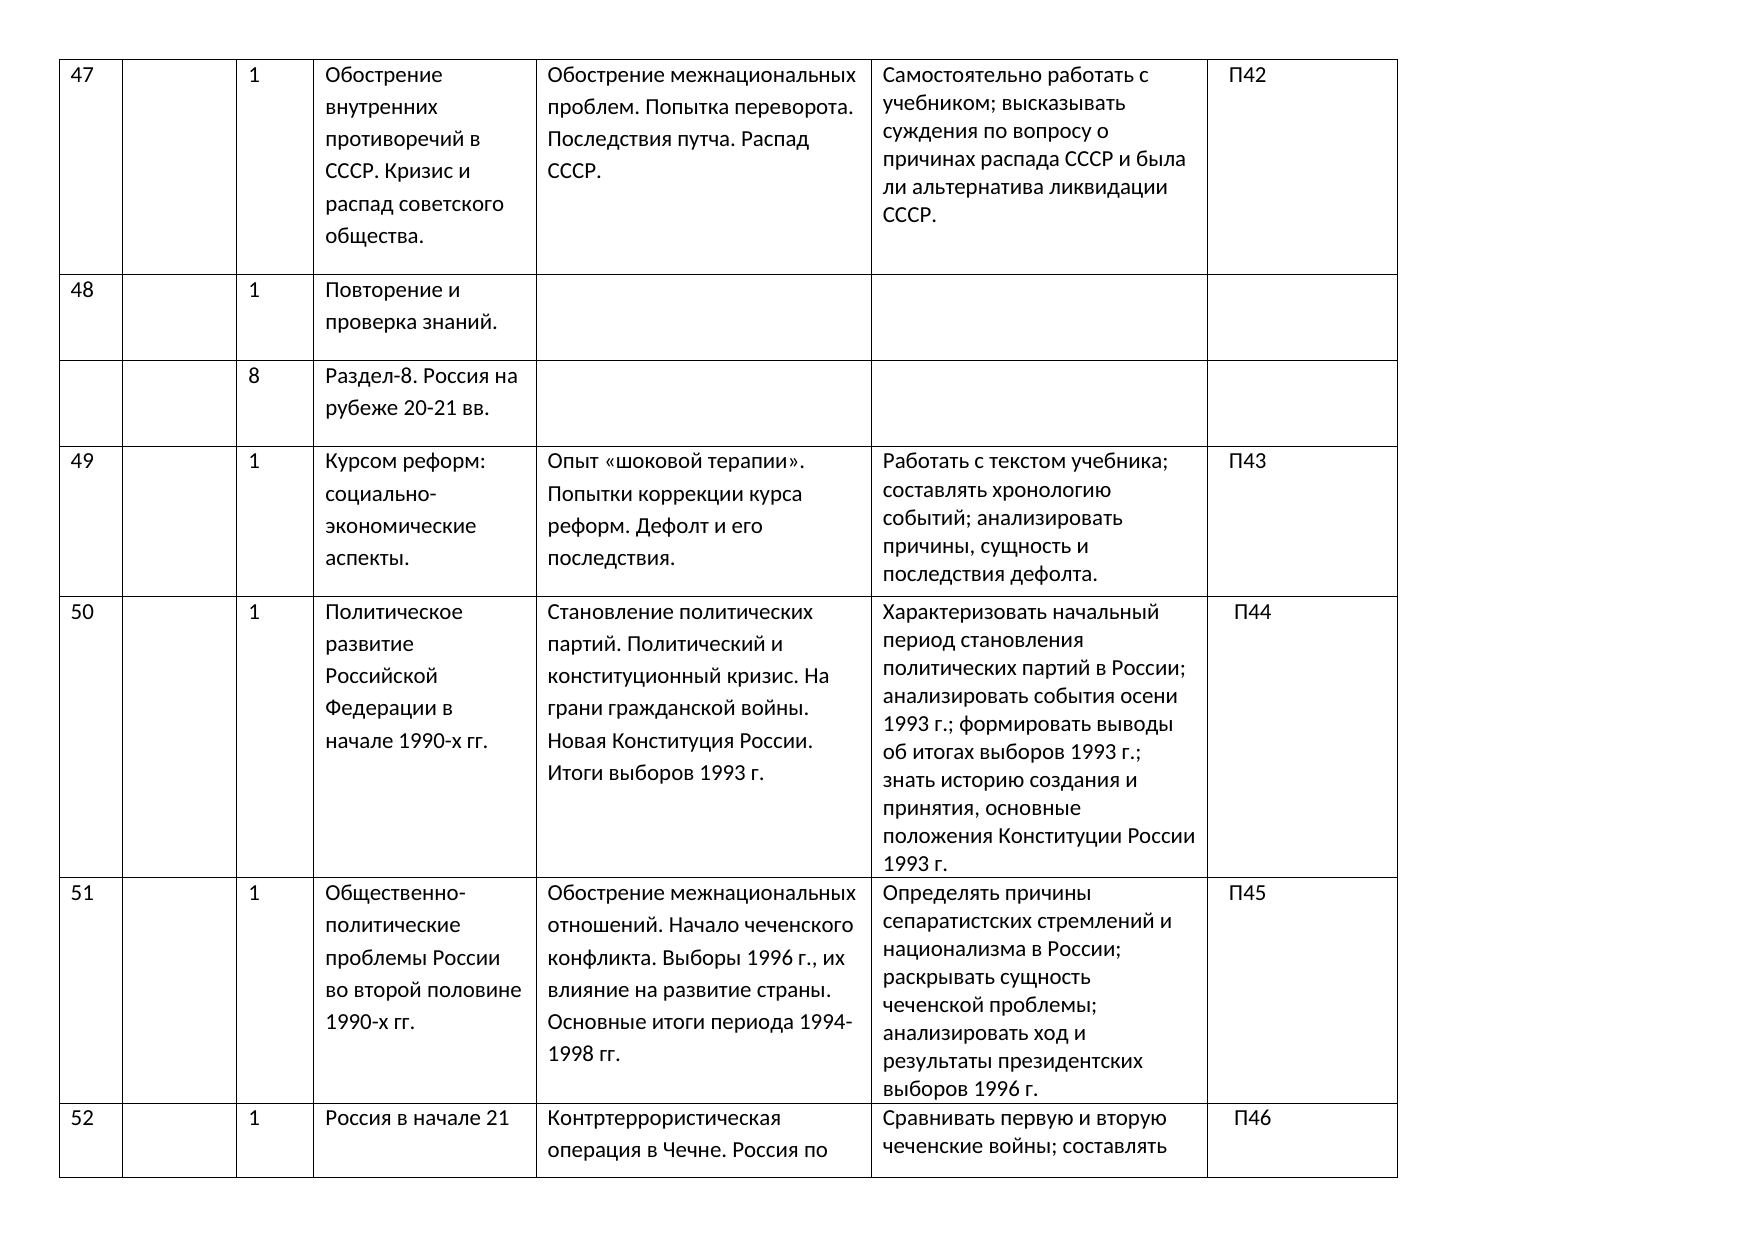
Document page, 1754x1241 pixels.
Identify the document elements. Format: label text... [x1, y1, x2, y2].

table_cell 1 [237, 60, 313, 274]
table_cell 1 [237, 878, 313, 1102]
table_cell 49 [60, 447, 122, 596]
table_cell [1208, 275, 1397, 360]
table_cell [123, 275, 236, 360]
table_cell [537, 361, 871, 446]
table_cell 1 [237, 447, 313, 596]
table_cell П44 [1208, 597, 1397, 877]
table_cell [60, 361, 122, 446]
table_cell Самостоятельно работать с учебником; высказывать суждения по вопросу о причинах распада СССР и была ли альтернатива ликвидации СССР. [872, 60, 1207, 274]
table_cell 1 [237, 275, 313, 360]
table_cell Раздел-8. Россия на рубеже 20-21 вв. [314, 361, 536, 446]
table_cell [123, 597, 236, 877]
table_cell Определять причины сепаратистских стремлений и национализма в России; раскрывать сущность чеченской проблемы; анализировать ход и результаты президентских выборов 1996 г. [872, 878, 1207, 1102]
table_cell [537, 1104, 871, 1177]
table_cell П43 [1208, 447, 1397, 596]
table_cell 48 [60, 275, 122, 360]
table_cell Общественно-политические проблемы России во второй половине 1990-х гг. [314, 878, 536, 1102]
table_cell Политическое развитие Российской Федерации в начале 1990-х гг. [314, 597, 536, 877]
table_cell 47 [60, 60, 122, 274]
table_cell Обострение межнациональных отношений. Начало чеченского конфликта. Выборы 1996 г., их влияние на развитие страны. Основные итоги периода 1994-1998 гг. [537, 878, 871, 1102]
table_cell [1208, 361, 1397, 446]
table_cell Опыт «шоковой терапии». Попытки коррекции курса реформ. Дефолт и его последствия. [537, 447, 871, 596]
table_cell 8 [237, 361, 313, 446]
table_cell [123, 361, 236, 446]
table_cell 52 [60, 1104, 122, 1177]
table_cell Обострение межнациональных проблем. Попытка переворота. Последствия путча. Распад СССР. [537, 60, 871, 274]
table_cell Работать с текстом учебника; составлять хронологию событий; анализировать причины, сущность и последствия дефолта. [872, 447, 1207, 596]
table_cell П46 [1208, 1104, 1397, 1177]
table_cell 1 [237, 597, 313, 877]
table_cell 50 [60, 597, 122, 877]
table_cell [872, 361, 1207, 446]
table_cell Становление политических партий. Политический и конституционный кризис. На грани гражданской войны. Новая Конституция России. Итоги выборов 1993 г. [537, 597, 871, 877]
table_cell [123, 447, 236, 596]
table_cell [123, 878, 236, 1102]
table_cell П42 [1208, 60, 1397, 274]
table_cell Повторение и проверка знаний. [314, 275, 536, 360]
table_cell П45 [1208, 878, 1397, 1102]
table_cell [872, 1104, 1207, 1177]
table_cell 51 [60, 878, 122, 1102]
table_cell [314, 1104, 536, 1177]
table_cell Характеризовать начальный период становления политических партий в России; анализировать события осени 1993 г.; формировать выводы об итогах выборов 1993 г.; знать историю создания и принятия, основные положения Конституции России 1993 г. [872, 597, 1207, 877]
table_cell [123, 1104, 236, 1177]
table_cell [872, 275, 1207, 360]
table_cell Курсом реформ: социально-экономические аспекты. [314, 447, 536, 596]
table_cell 1 [237, 1104, 313, 1177]
table_cell [537, 275, 871, 360]
table_cell Обострение внутренних противоречий в СССР. Кризис и распад советского общества. [314, 60, 536, 274]
table_cell [123, 60, 236, 274]
